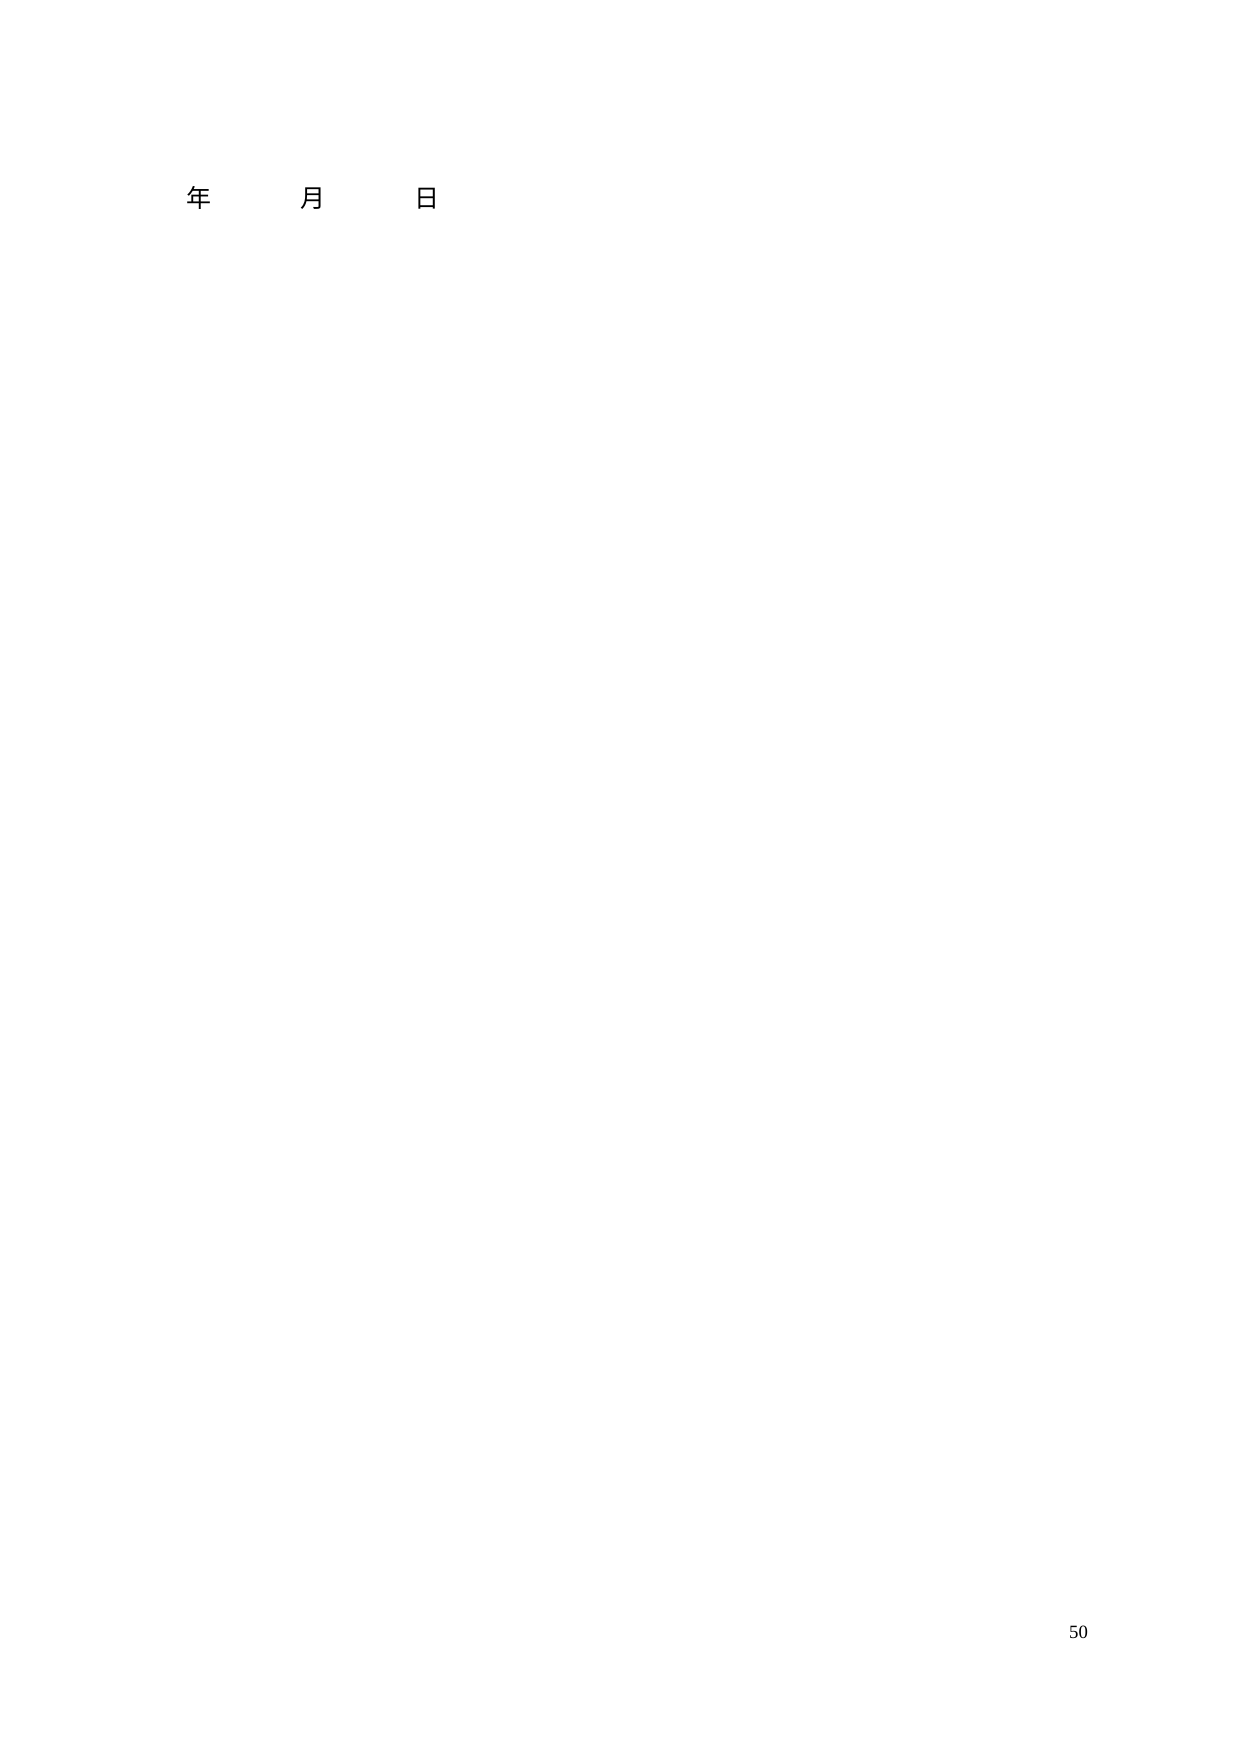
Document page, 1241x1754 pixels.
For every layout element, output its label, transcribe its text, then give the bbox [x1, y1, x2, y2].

text 年 月 日 [118, 160, 1122, 232]
